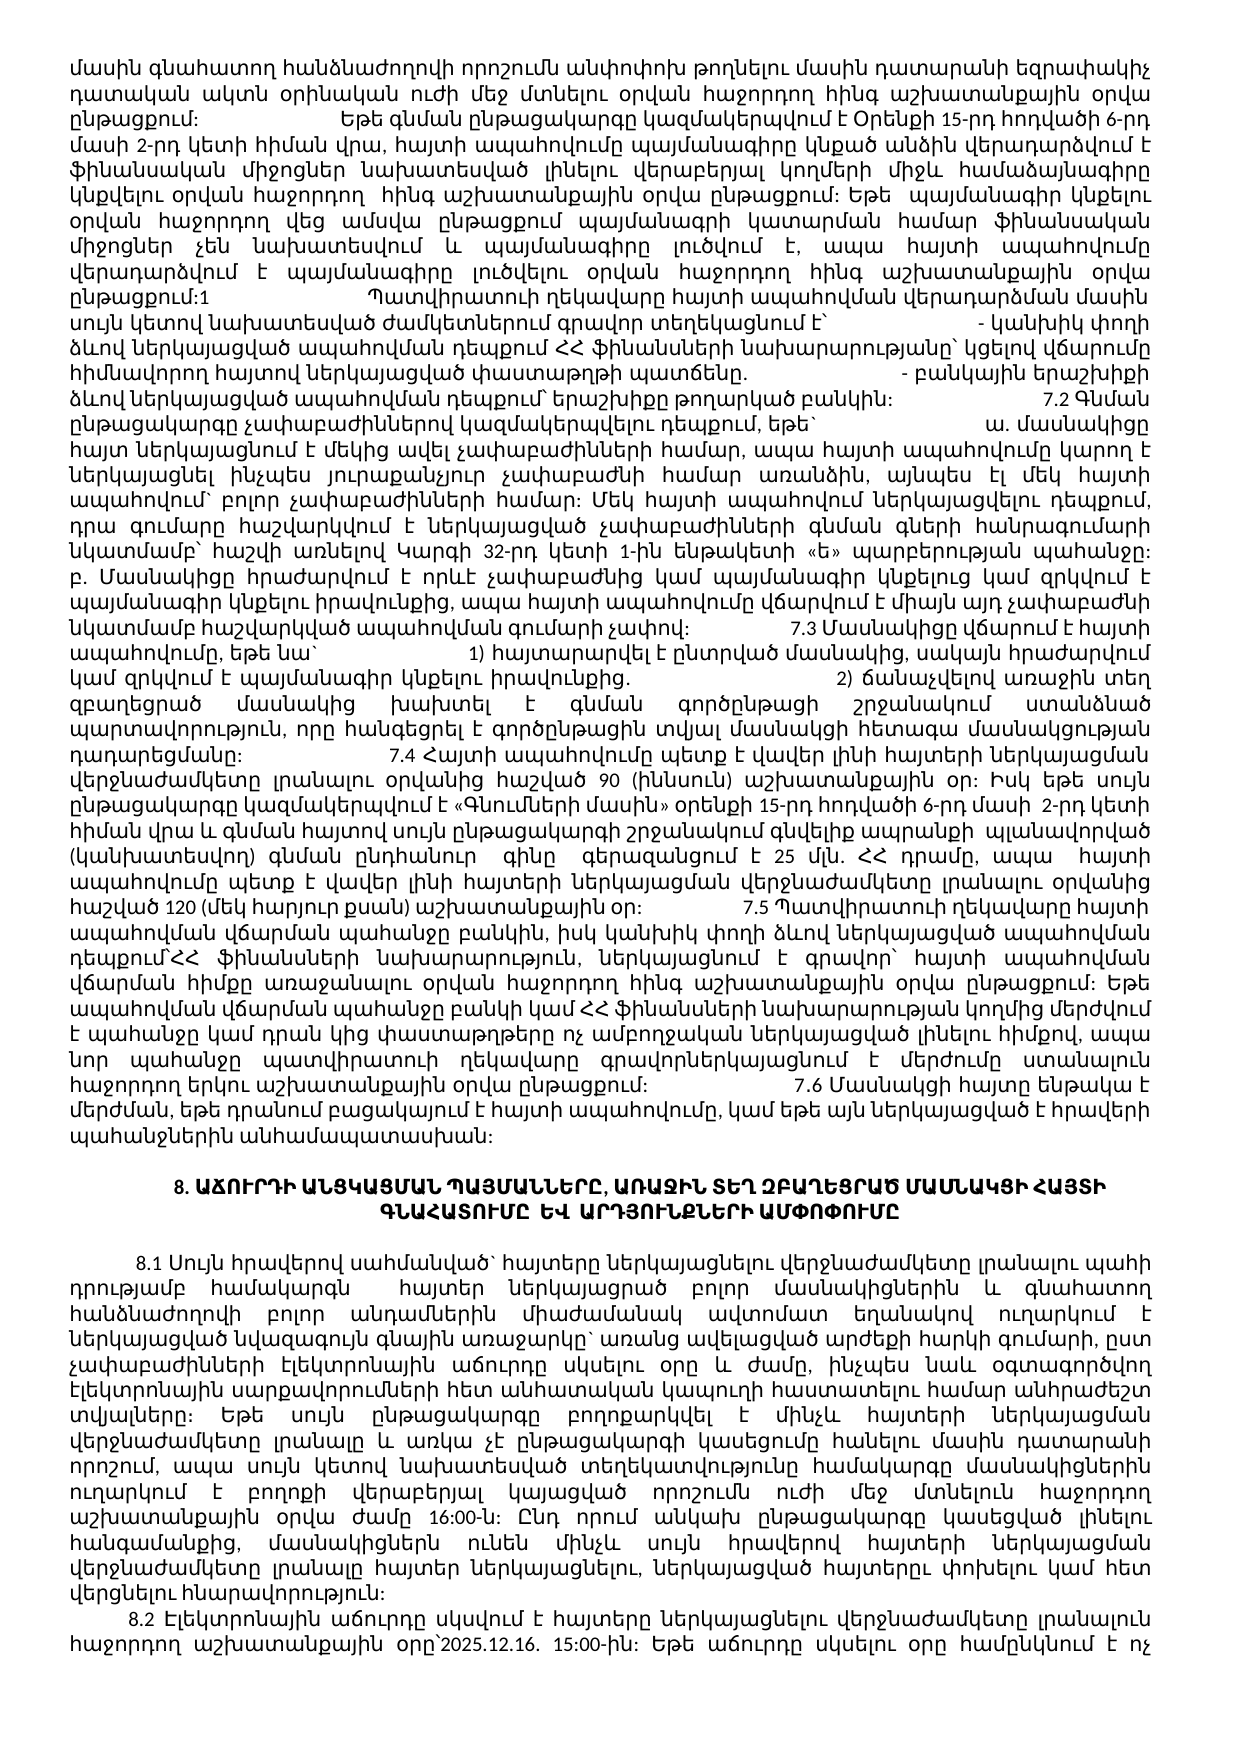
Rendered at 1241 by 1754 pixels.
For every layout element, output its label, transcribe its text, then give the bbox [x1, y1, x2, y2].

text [69, 1606, 1152, 1657]
text ԳՆԱՀԱՏՈՒՄԸ ԵՎ ԱՐԴՅՈՒՆՔՆԵՐԻ ԱՄՓՈՓՈՒՄԸ [69, 1199, 1152, 1225]
text 8. ԱՃՈՒՐԴԻ ԱՆՑԿԱՑՄԱՆ ՊԱՅՄԱՆՆԵՐԸ, ԱՌԱՋԻՆ ՏԵՂ ԶԲԱՂԵՑՐԱԾ ՄԱՍՆԱԿՑԻ ՀԱՅՏԻ [69, 1174, 1152, 1199]
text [69, 56, 1152, 1148]
text 8.1 Սույն հրավերով սահմանված` հայտերը ներկայացնելու վերջնաժամկետը լրանալու պահի դրությամբ համակարգն հայտեր ներկայացրած բոլոր մասնակիցներին և գնահատող հանձնաժողովի բոլոր անդամներին միաժամանակ ավտոմատ եղանակով ուղարկում է ներկայացված նվազագույն գնային առաջարկը` առանց ավելացված արժեքի հարկի գումարի, ըստ չափաբաժինների էլեկտրոնային աճուրդը սկսելու օրը և ժամը, ինչպես նաև օգտագործվող էլեկտրոնային սարքավորումների հետ անհատական կապուղի հաստատելու համար անհրաժեշտ տվյալները։ Եթե սույն ընթացակարգը բողոքարկվել է մինչև հայտերի ներկայացման վերջնաժամկետը լրանալը և առկա չէ ընթացակարգի կասեցումը հանելու մասին դատարանի որոշում, ապա սույն կետով նախատեսված տեղեկատվությունը համակարգը մասնակիցներին ուղարկում է բողոքի վերաբերյալ կայացված որոշումն ուժի մեջ մտնելուն հաջորդող աշխատանքային օրվա ժամը 16:00-ն: Ընդ որում անկախ ընթացակարգը կասեցված լինելու հանգամանքից, մասնակիցներն ունեն մինչև սույն հրավերով հայտերի ներկայացման վերջնաժամկետը լրանալը հայտեր ներկայացնելու, ներկայացված հայտերըւ փոխելու կամ հետ վերցնելու հնարավորություն: [69, 1250, 1152, 1606]
